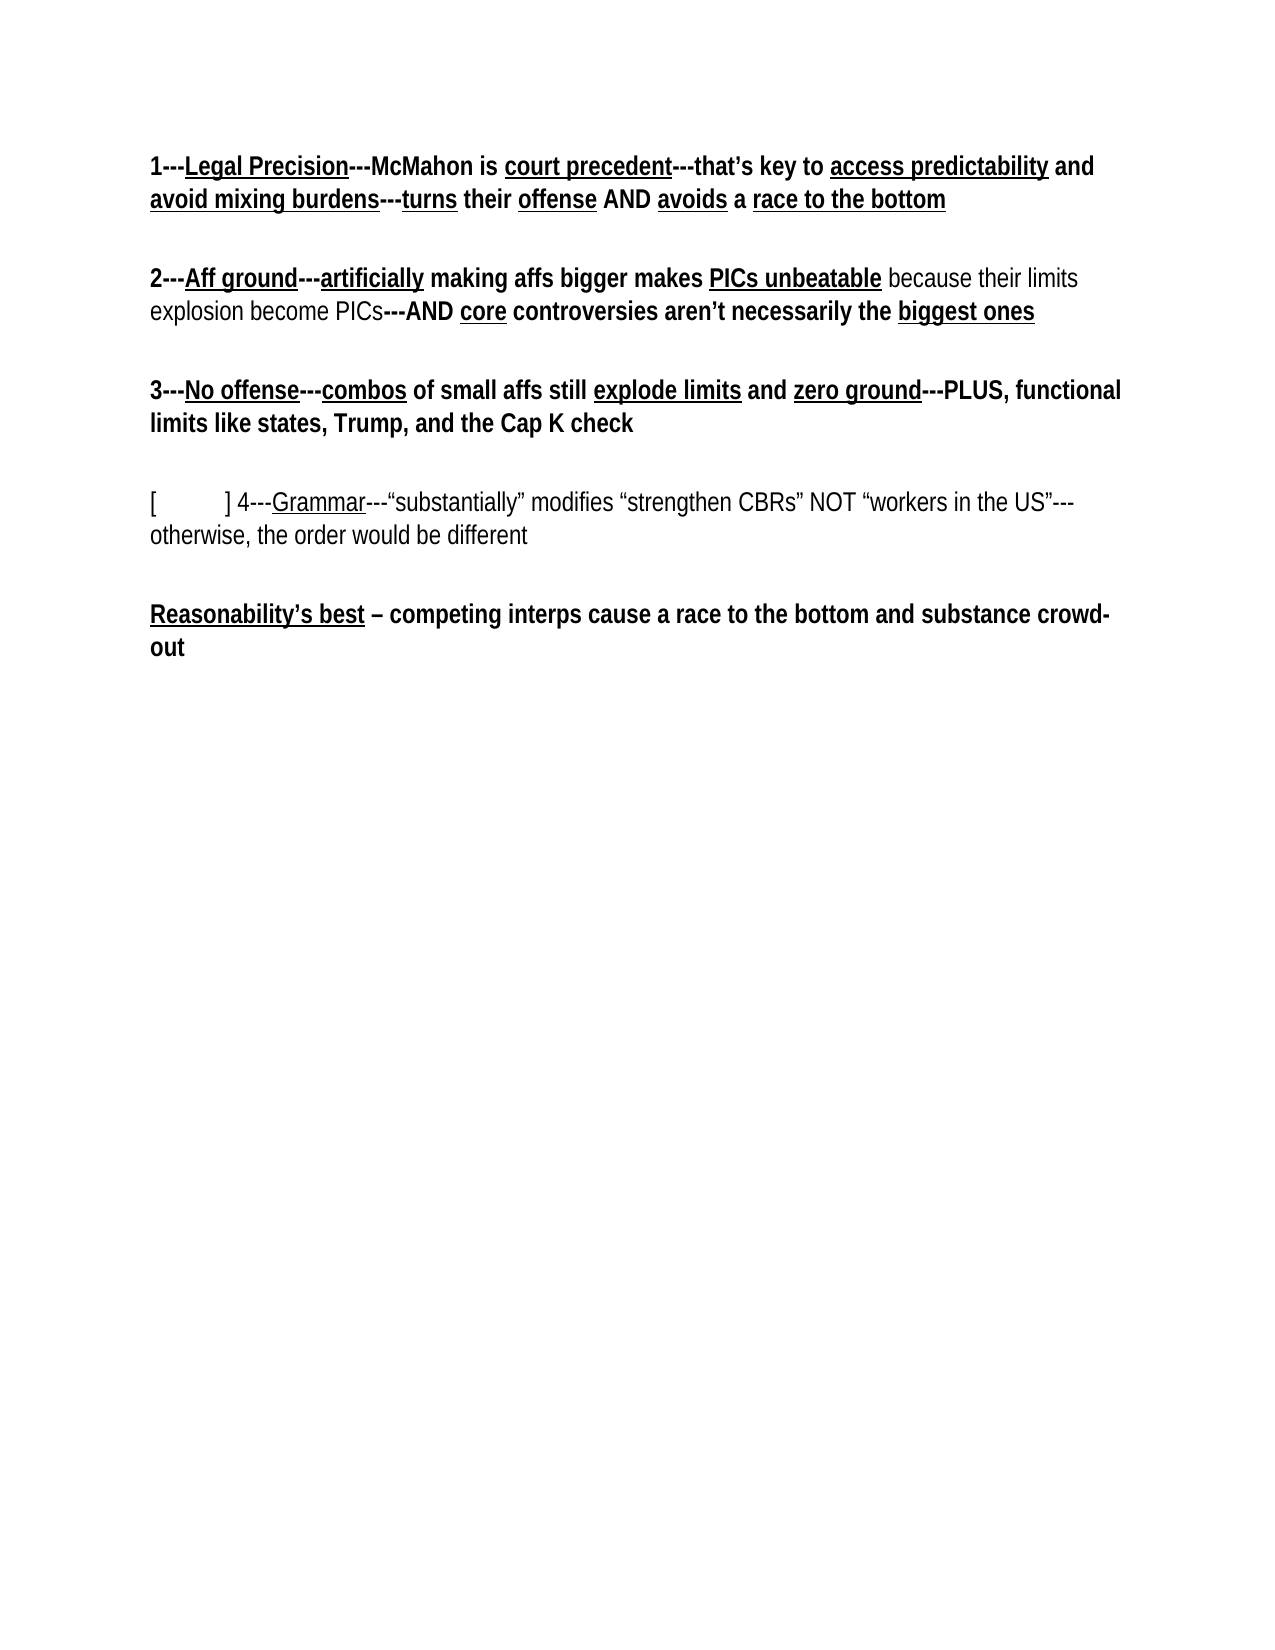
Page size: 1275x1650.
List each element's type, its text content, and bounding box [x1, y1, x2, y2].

subtitle 2---Aff ground---artificially making affs bigger makes PICs unbeatable because their limits explosion become PICs---AND core controversies aren’t necessarily the biggest ones [150, 262, 1125, 326]
subtitle 3---No offense---combos of small affs still explode limits and zero ground---PLUS, functional limits like states, Trump, and the Cap K check [150, 374, 1125, 438]
subtitle [ ] 4---Grammar---“substantially” modifies “strengthen CBRs” NOT “workers in the US”---otherwise, the order would be different [150, 486, 1125, 550]
subtitle Reasonability’s best – competing interps cause a race to the bottom and substance crowd-out [150, 598, 1125, 662]
subtitle 1---Legal Precision---McMahon is court precedent---that’s key to access predictability and avoid mixing burdens---turns their offense AND avoids a race to the bottom [150, 150, 1125, 214]
